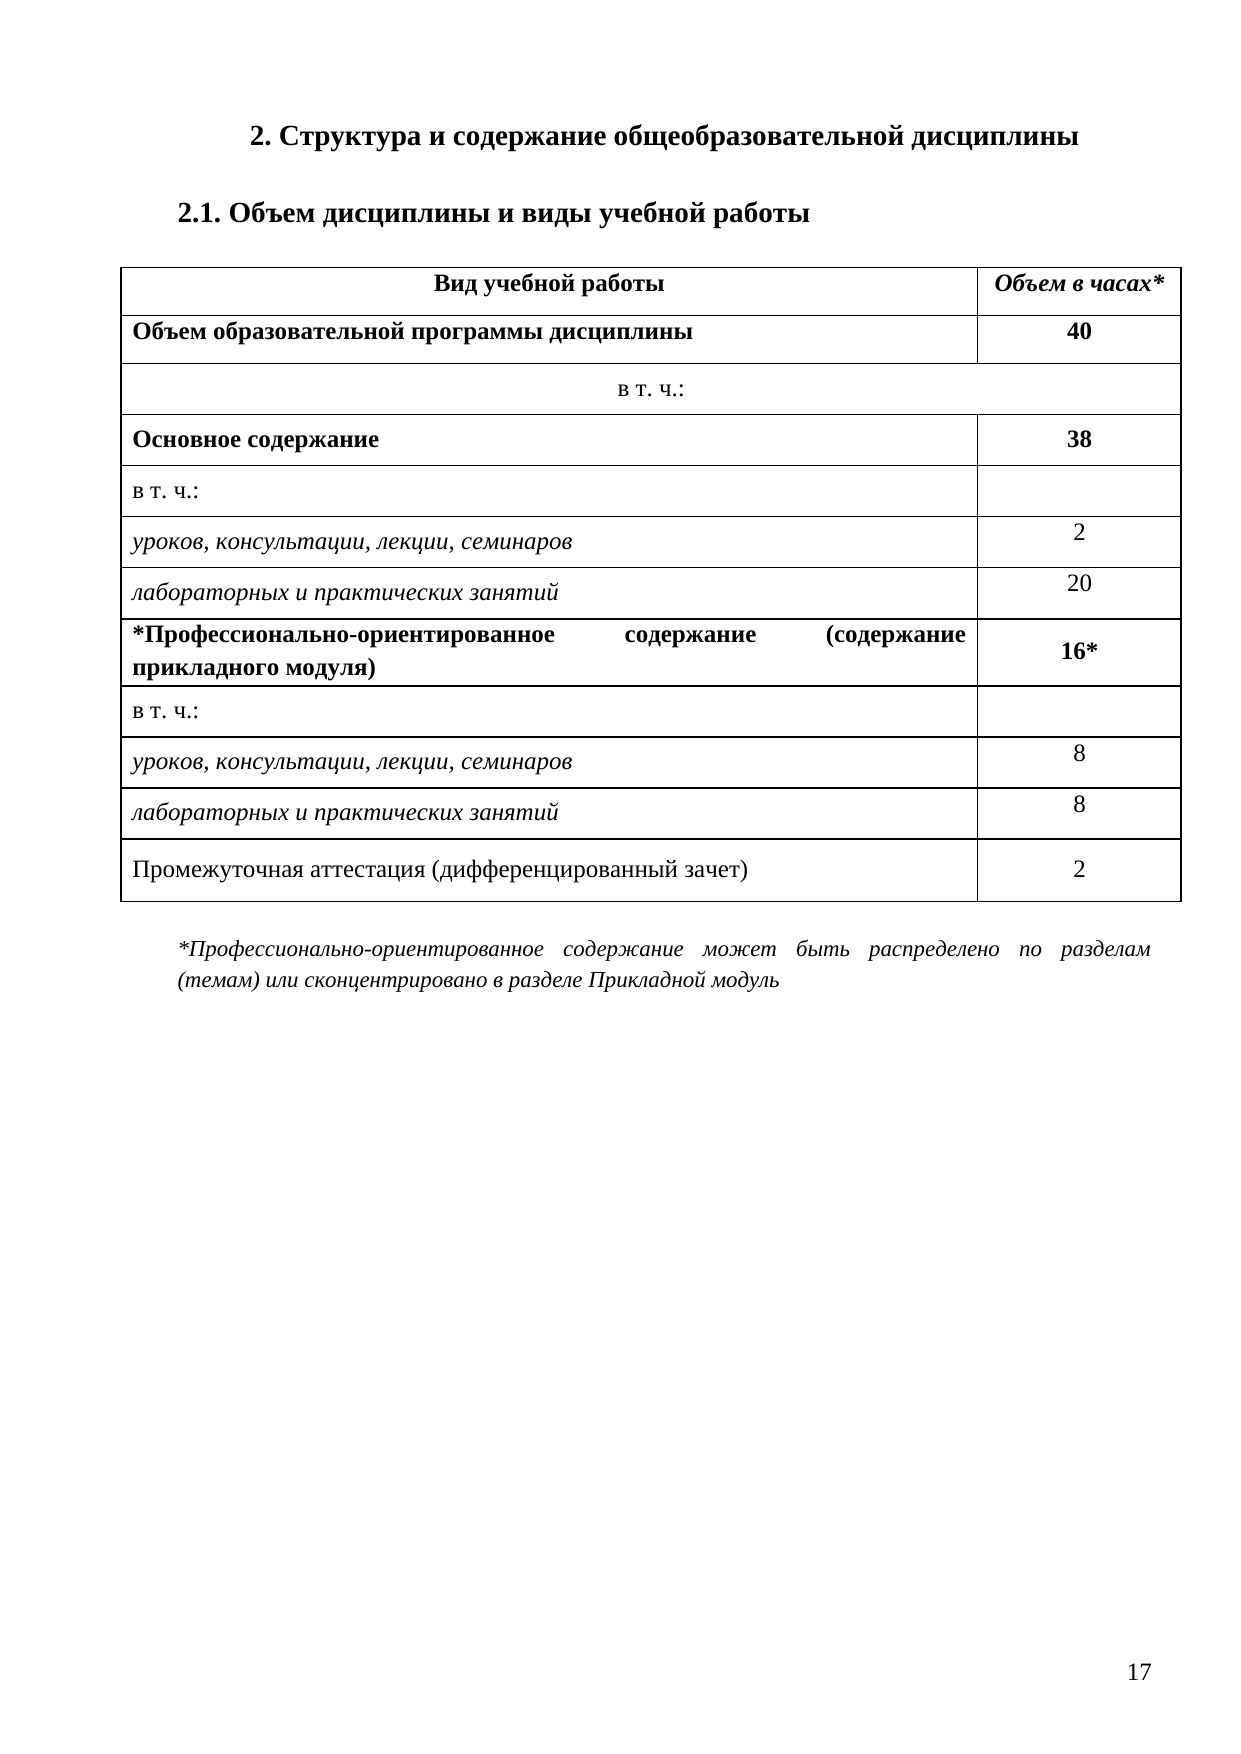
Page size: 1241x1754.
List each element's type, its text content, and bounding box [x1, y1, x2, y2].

table_cell 38 [978, 415, 1180, 465]
table_header Вид учебной работы [122, 268, 977, 315]
table_cell лабораторных и практических занятий [122, 789, 977, 838]
text *Профессионально-ориентированное содержание может быть распределено по разделам (темам) или сконцентрировано в разделе Прикладной модуль [177, 935, 1152, 992]
table_cell 40 [978, 316, 1180, 363]
table_cell 2 [978, 517, 1180, 567]
table_cell уроков, консультации, лекции, семинаров [122, 738, 977, 787]
table_cell 8 [978, 738, 1180, 787]
table_cell 16* [978, 620, 1180, 685]
table_cell Основное содержание [122, 415, 977, 465]
text 2.1. Объем дисциплины и виды учебной работы [177, 195, 1152, 229]
table_header Объем в часах* [978, 268, 1180, 315]
table_cell [978, 687, 1180, 736]
table_cell Объем образовательной программы дисциплины [122, 316, 977, 363]
table_cell Промежуточная аттестация (дифференцированный зачет) [122, 840, 977, 901]
table_cell лабораторных и практических занятий [122, 568, 977, 618]
table_cell [978, 466, 1180, 516]
table_cell 2 [978, 840, 1180, 901]
table_cell в т. ч.: [122, 364, 1180, 414]
table_cell *Профессионально-ориентированное содержание (содержание прикладного модуля) [122, 620, 977, 685]
table_cell в т. ч.: [122, 466, 977, 516]
table_cell 20 [978, 568, 1180, 618]
subtitle 2. Структура и содержание общеобразовательной дисциплины [177, 118, 1152, 152]
table_cell уроков, консультации, лекции, семинаров [122, 517, 977, 567]
table_cell в т. ч.: [122, 687, 977, 736]
table_cell 8 [978, 789, 1180, 838]
